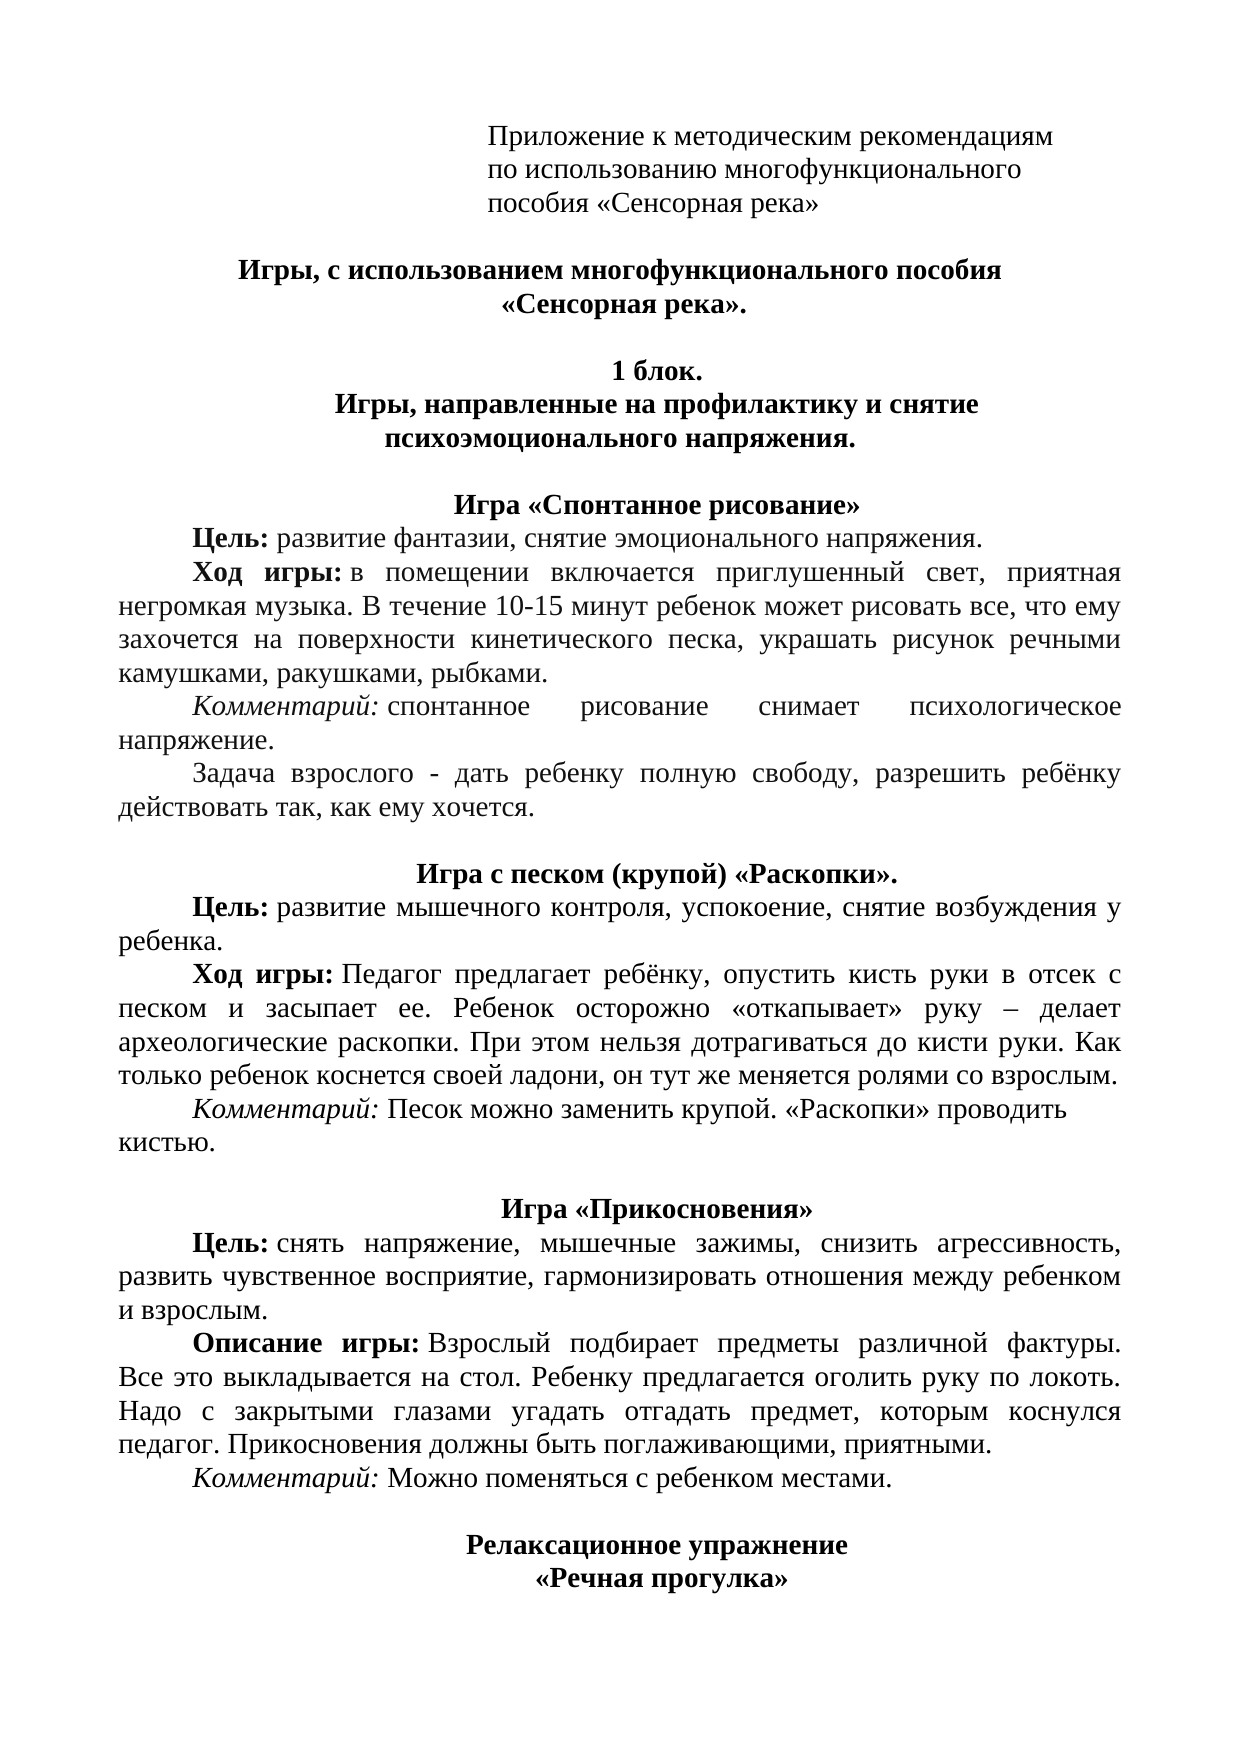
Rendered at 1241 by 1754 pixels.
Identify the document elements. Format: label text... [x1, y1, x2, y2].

text Цель: снять напряжение, мышечные зажимы, снизить агрессивность, развить чувственное восприятие, гармонизировать отношения между ребенком и взрослым. [118, 1225, 1122, 1326]
text Описание игры: Взрослый подбирает предметы различной фактуры. Все это выкладывается на стол. Ребенку предлагается оголить руку по локоть. Надо с закрытыми глазами угадать отгадать предмет, которым коснулся педагог. Прикосновения должны быть поглаживающими, приятными. [118, 1326, 1122, 1460]
text Игра «Прикосновения» [118, 1191, 1122, 1225]
text Игры, с использованием многофункционального пособия [118, 252, 1122, 286]
text Релаксационное упражнение [118, 1527, 1122, 1560]
text Игра с песком (крупой) «Раскопки». [118, 856, 1122, 889]
text Задача взрослого - дать ребенку полную свободу, разрешить ребёнку действовать так, как ему хочется. [118, 755, 1122, 822]
text «Речная прогулка» [118, 1560, 1122, 1594]
text пособия «Сенсорная река» [487, 185, 1122, 219]
text Комментарий: Песок можно заменить крупой. «Раскопки» проводить кистью. [118, 1091, 1122, 1158]
text Игра «Спонтанное рисование» [118, 487, 1122, 521]
text Ход игры: Педагог предлагает ребёнку, опустить кисть руки в отсек с песком и засыпает ее. Ребенок осторожно «откапывает» руку – делает археологические раскопки. При этом нельзя дотрагиваться до кисти руки. Как только ребенок коснется своей ладони, он тут же меняется ролями со взрослым. [118, 957, 1122, 1091]
text Комментарий: Можно поменяться с ребенком местами. [118, 1460, 1122, 1493]
text 1 блок. [118, 353, 1122, 386]
text «Сенсорная река». [118, 286, 1122, 319]
text Ход игры: в помещении включается приглушенный свет, приятная негромкая музыка. В течение 10-15 минут ребенок может рисовать все, что ему захочется на поверхности кинетического песка, украшать рисунок речными камушками, ракушками, рыбками. [118, 554, 1122, 688]
text Цель: развитие мышечного контроля, успокоение, снятие возбуждения у ребенка. [118, 889, 1122, 957]
text Цель: развитие фантазии, снятие эмоционального напряжения. [118, 521, 1122, 554]
text по использованию многофункционального [487, 152, 1122, 185]
text Комментарий: спонтанное рисование снимает психологическое напряжение. [118, 688, 1122, 755]
text Приложение к методическим рекомендациям [487, 118, 1122, 152]
text Игры, направленные на профилактику и снятие психоэмоционального напряжения. [118, 386, 1122, 453]
